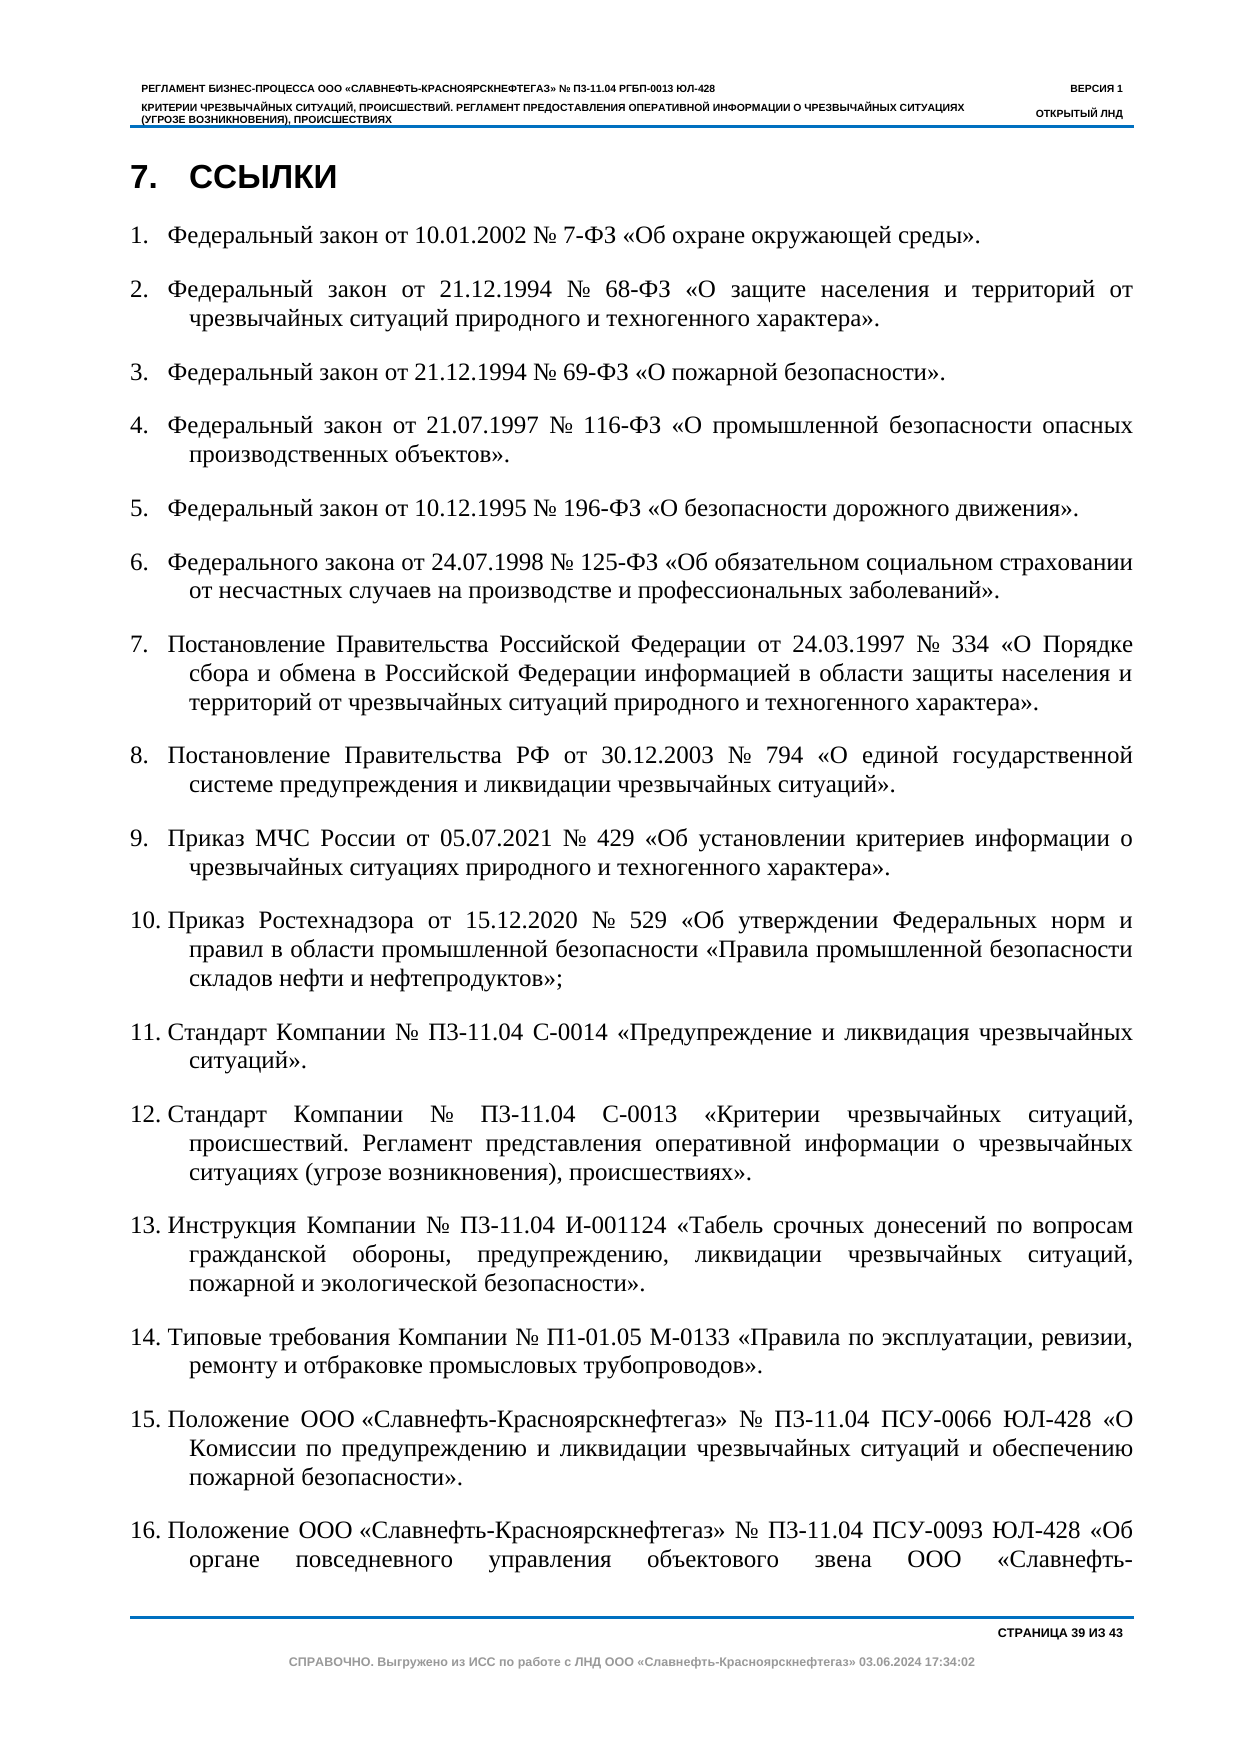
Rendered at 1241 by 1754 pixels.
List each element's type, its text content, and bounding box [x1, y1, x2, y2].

list Федеральный закон от 10.01.2002 № 7-ФЗ «Об охране окружающей среды». [130, 221, 1134, 249]
list Инструкция Компании № П3-11.04 И-001124 «Табель срочных донесений по вопросам гражданской обороны, предупреждению, ликвидации чрезвычайных ситуаций, пожарной и экологической безопасности». [130, 1211, 1134, 1297]
list Постановление Правительства Российской Федерации от 24.03.1997 № 334 «О Порядке сбора и обмена в Российской Федерации информацией в области защиты населения и территорий от чрезвычайных ситуаций природного и техногенного характера». [130, 629, 1134, 716]
list Федеральный закон от 21.07.1997 № 116-ФЗ «О промышленной безопасности опасных производственных объектов». [130, 411, 1134, 468]
list Типовые требования Компании № П1-01.05 М-0133 «Правила по эксплуатации, ревизии, ремонту и отбраковке промысловых трубопроводов». [130, 1322, 1134, 1379]
list Приказ Ростехнадзора от 15.12.2020 № 529 «Об утверждении Федеральных норм и правил в области промышленной безопасности «Правила промышленной безопасности складов нефти и нефтепродуктов»; [130, 906, 1134, 992]
list Стандарт Компании № П3-11.04 С-0014 «Предупреждение и ликвидация чрезвычайных ситуаций». [130, 1017, 1134, 1074]
list Положение ООО «Славнефть-Красноярскнефтегаз» № П3-11.04 ПСУ-0066 ЮЛ-428 «О Комиссии по предупреждению и ликвидации чрезвычайных ситуаций и обеспечению пожарной безопасности». [130, 1404, 1134, 1491]
list Федеральный закон от 10.12.1995 № 196-ФЗ «О безопасности дорожного движения». [130, 493, 1134, 522]
list ССЫЛКИ [130, 157, 1134, 196]
list Постановление Правительства РФ от 30.12.2003 № 794 «О единой государственной системе предупреждения и ликвидации чрезвычайных ситуаций». [130, 741, 1134, 798]
list Федерального закона от 24.07.1998 № 125-ФЗ «Об обязательном социальном страховании от несчастных случаев на производстве и профессиональных заболеваний». [130, 547, 1134, 604]
list Приказ МЧС России от 05.07.2021 № 429 «Об установлении критериев информации о чрезвычайных ситуациях природного и техногенного характера». [130, 823, 1134, 881]
list Федеральный закон от 21.12.1994 № 68-ФЗ «О защите населения и территорий от чрезвычайных ситуаций природного и техногенного характера». [130, 274, 1134, 332]
list Стандарт Компании № П3-11.04 С-0013 «Критерии чрезвычайных ситуаций, происшествий. Регламент представления оперативной информации о чрезвычайных ситуациях (угрозе возникновения), происшествиях». [130, 1099, 1134, 1186]
list Федеральный закон от 21.12.1994 № 69-ФЗ «О пожарной безопасности». [130, 357, 1134, 386]
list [130, 1516, 1134, 1573]
